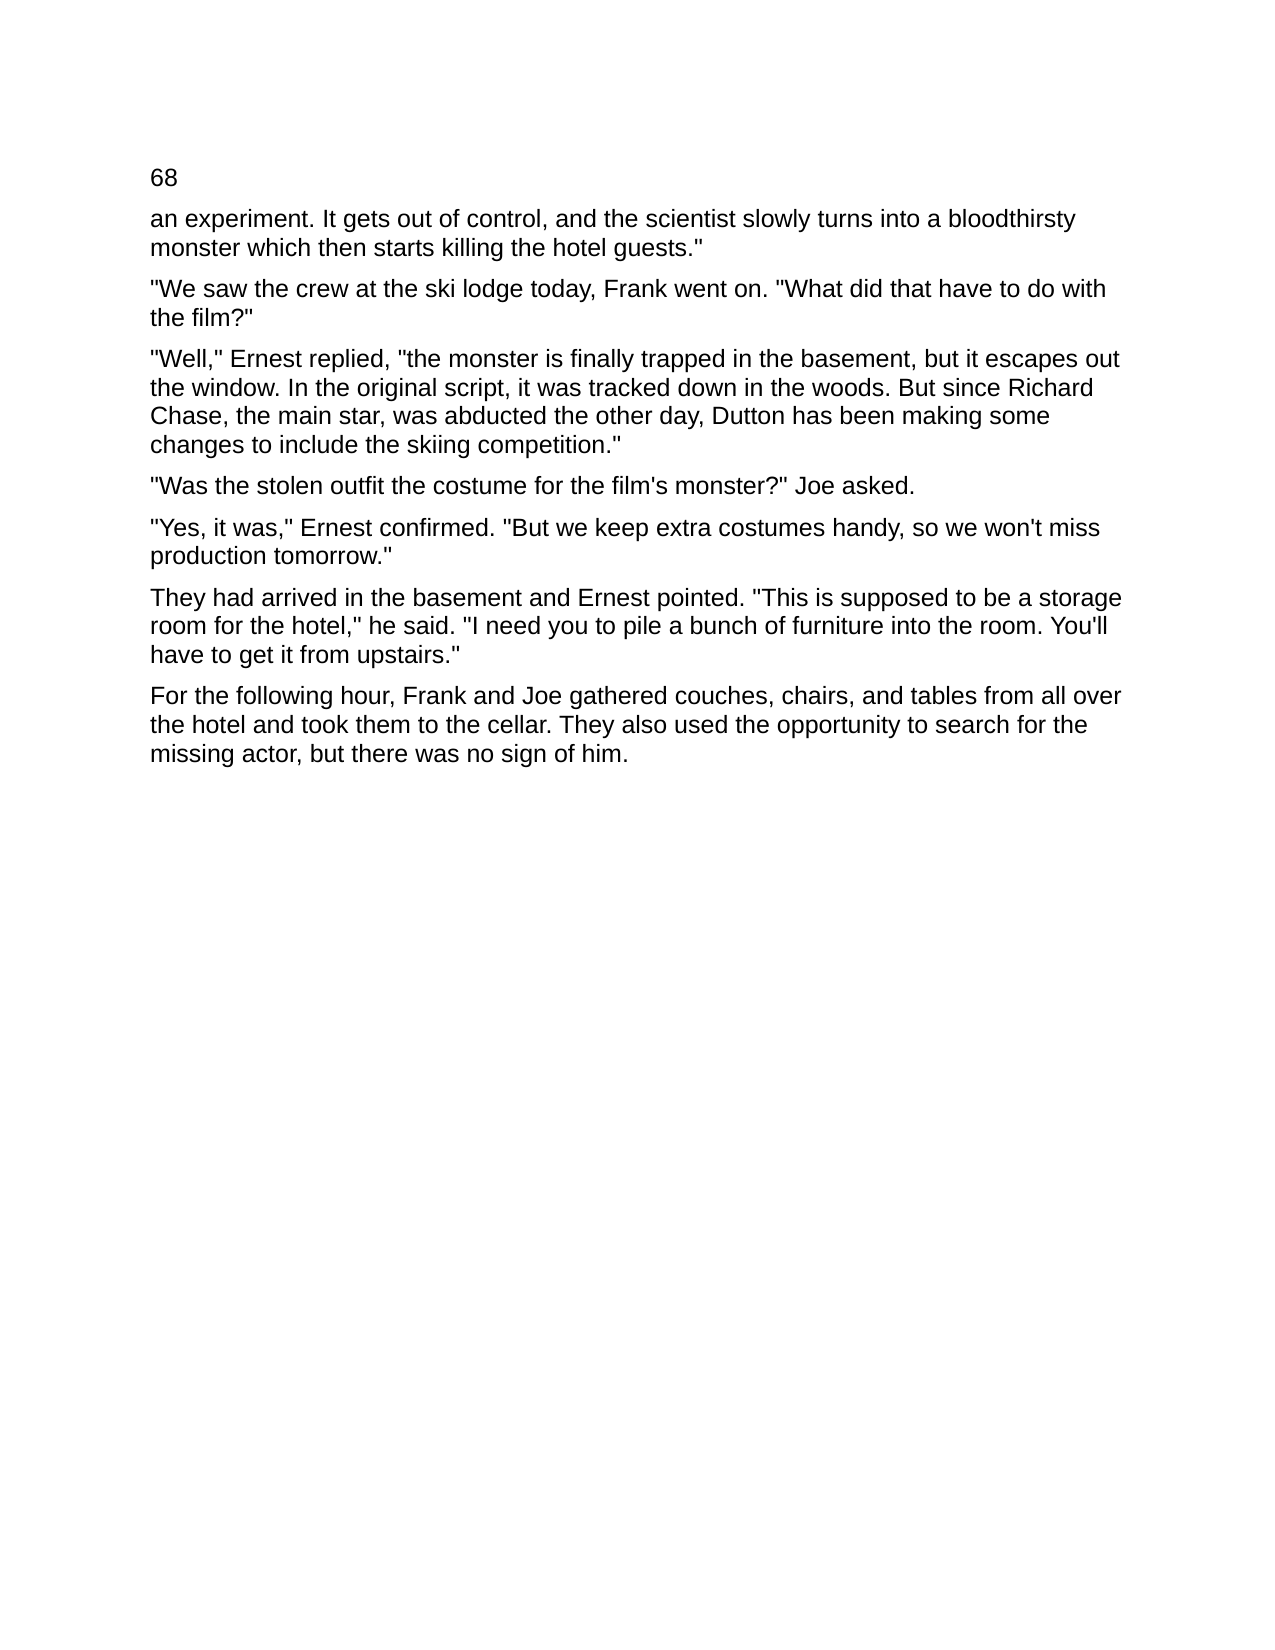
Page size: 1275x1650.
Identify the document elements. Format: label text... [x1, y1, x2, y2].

text For the following hour, Frank and Joe gathered couches, chairs, and tables from all over the hotel and took them to the cellar. They also used the opportunity to search for the missing actor, but there was no sign of him. [150, 681, 1125, 767]
text "Was the stolen outfit the costume for the film's monster?" Joe asked. [150, 471, 1125, 500]
text 68 [150, 162, 1125, 191]
text They had arrived in the basement and Ernest pointed. "This is supposed to be a storage room for the hotel," he said. "I need you to pile a bunch of furniture into the room. You'll have to get it from upstairs." [150, 582, 1125, 669]
text "Yes, it was," Ernest confirmed. "But we keep extra costumes handy, so we won't miss production tomorrow." [150, 512, 1125, 570]
text "We saw the crew at the ski lodge today, Frank went on. "What did that have to do with the film?" [150, 274, 1125, 331]
text "Well," Ernest replied, "the monster is finally trapped in the basement, but it escapes out the window. In the original script, it was tracked down in the woods. But since Richard Chase, the main star, was abducted the other day, Dutton has been making some changes to include the skiing competition." [150, 344, 1125, 459]
text an experiment. It gets out of control, and the scientist slowly turns into a bloodthirsty monster which then starts killing the hotel guests." [150, 204, 1125, 261]
